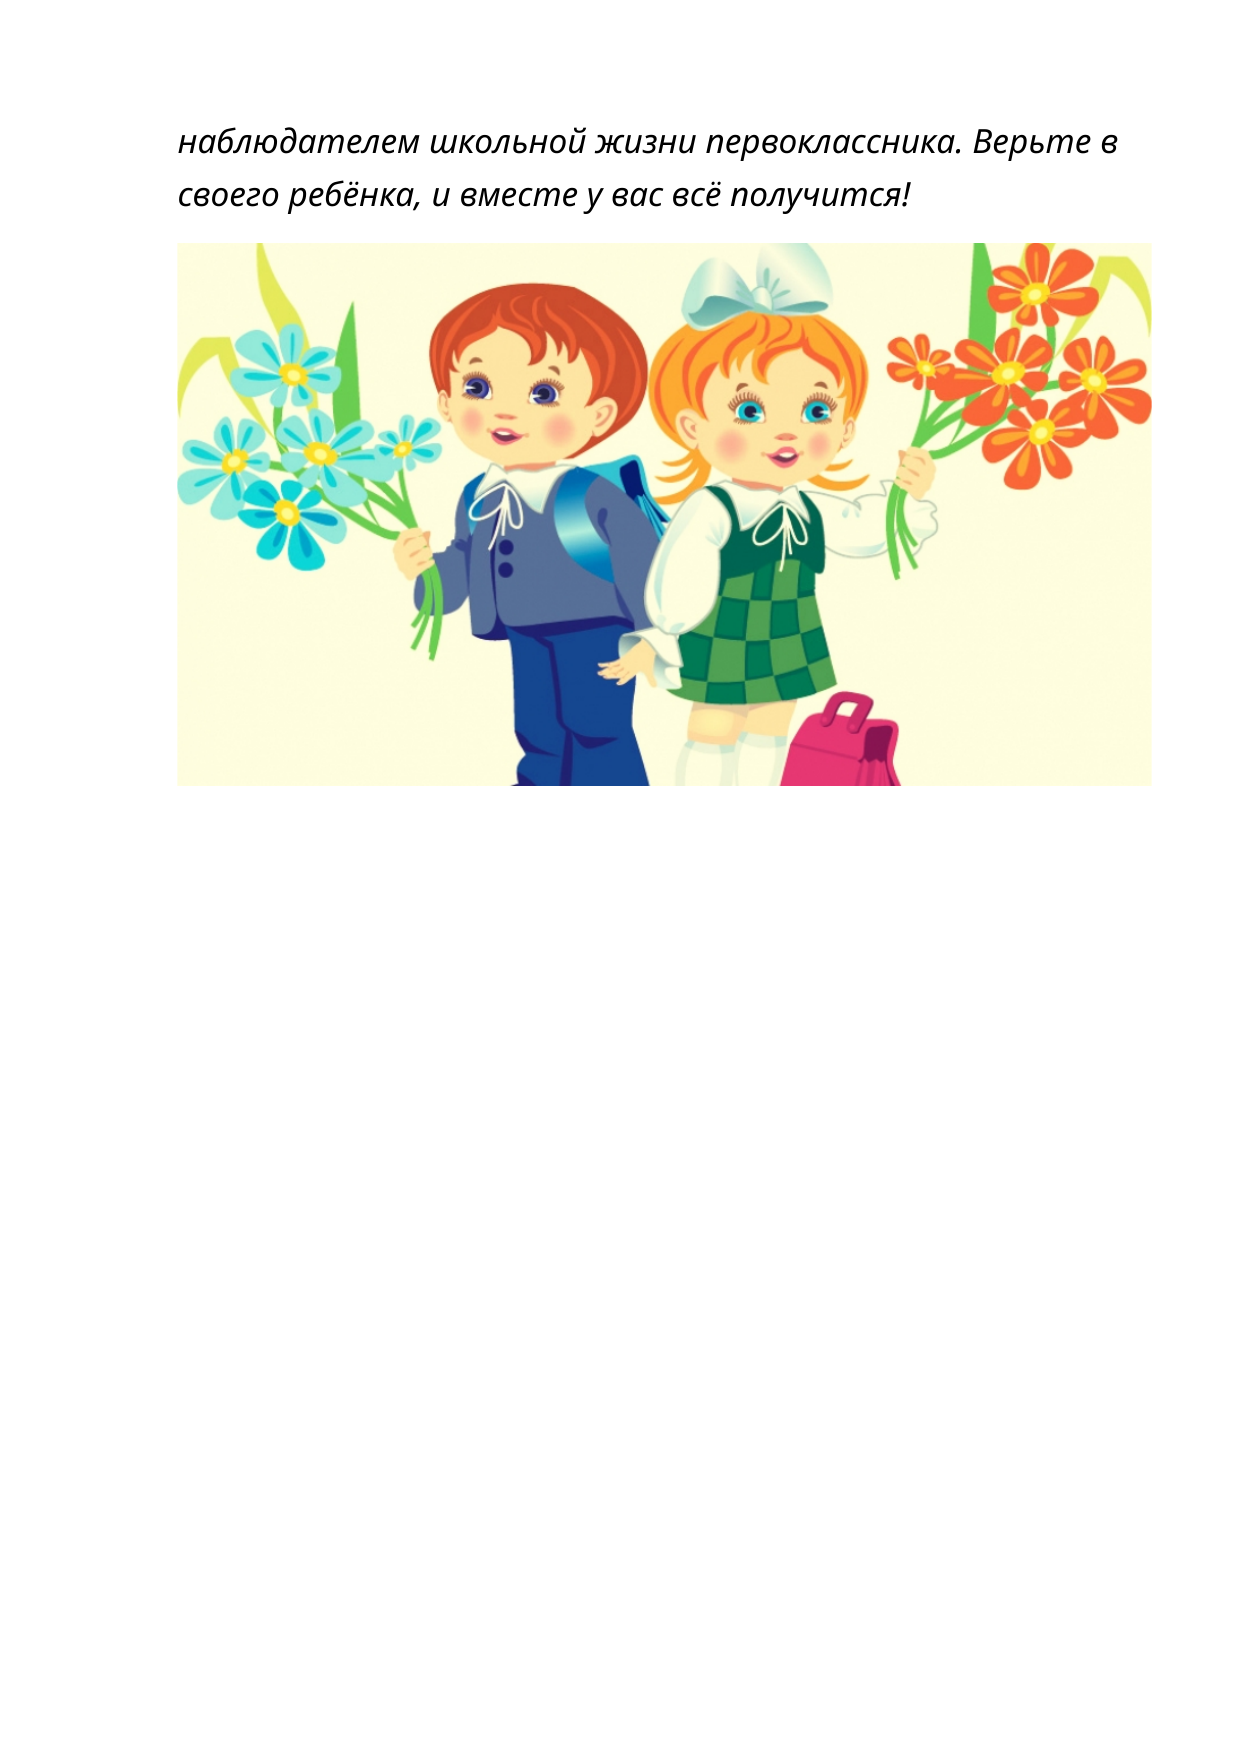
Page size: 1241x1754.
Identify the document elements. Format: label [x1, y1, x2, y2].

picture [177, 243, 1152, 786]
text [177, 118, 1152, 216]
